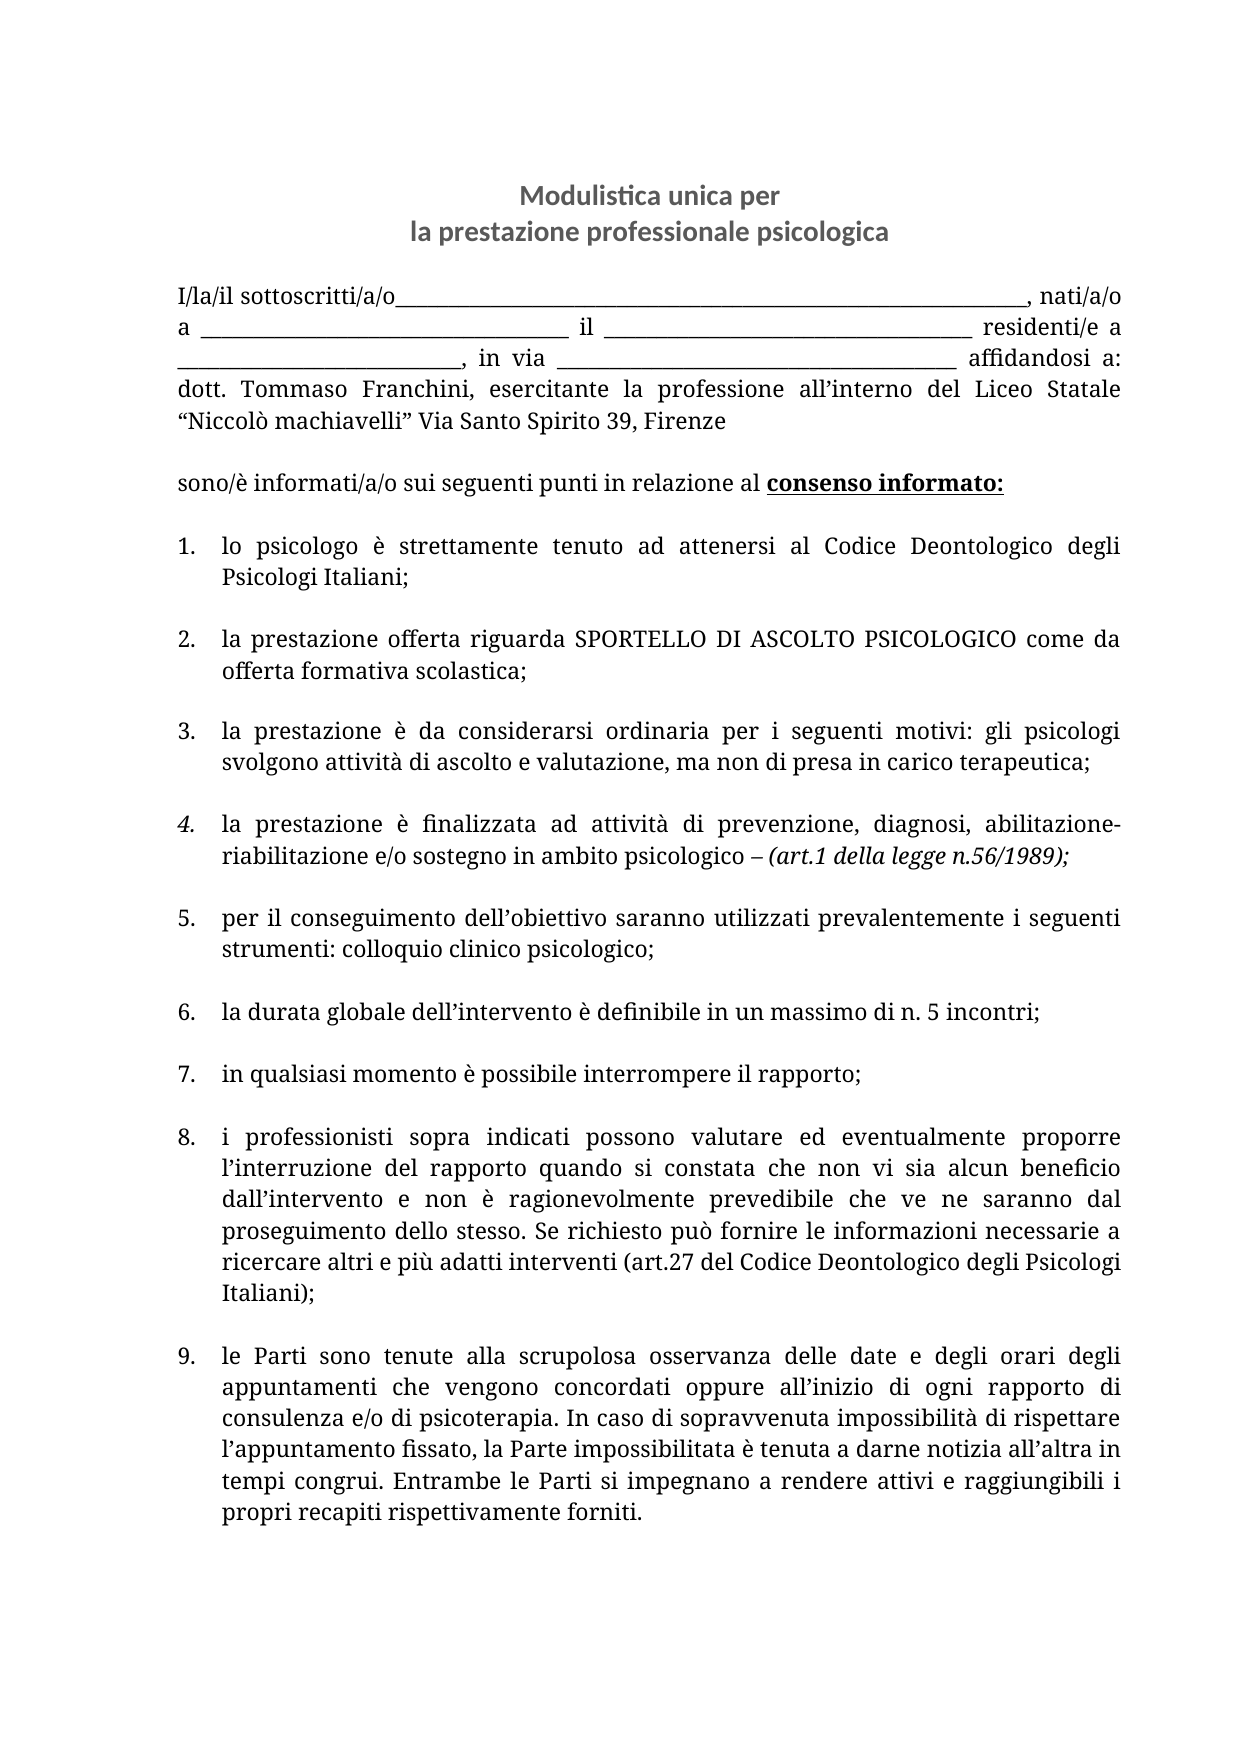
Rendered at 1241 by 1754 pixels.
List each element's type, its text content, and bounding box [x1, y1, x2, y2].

list lo psicologo è strettamente tenuto ad attenersi al Codice Deontologico degli Psicologi Italiani; [177, 530, 1122, 592]
list i professionisti sopra indicati possono valutare ed eventualmente proporre l’interruzione del rapporto quando si constata che non vi sia alcun beneficio dall’intervento e non è ragionevolmente prevedibile che ve ne saranno dal proseguimento dello stesso. Se richiesto può fornire le informazioni necessarie a ricercare altri e più adatti interventi (art.27 del Codice Deontologico degli Psicologi Italiani); [177, 1121, 1122, 1308]
list la prestazione è da considerarsi ordinaria per i seguenti motivi: gli psicologi svolgono attività di ascolto e valutazione, ma non di presa in carico terapeutica; [177, 715, 1122, 777]
list la prestazione è finalizzata ad attività di prevenzione, diagnosi, abilitazione-riabilitazione e/o sostegno in ambito psicologico – (art.1 della legge n.56/1989); [177, 808, 1122, 871]
list la durata globale dell’intervento è definibile in un massimo di n. 5 incontri; [177, 996, 1122, 1027]
text sono/è informati/a/o sui seguenti punti in relazione al consenso informato: [177, 467, 1122, 498]
text Modulistica unica per [177, 177, 1122, 213]
list la prestazione offerta riguarda SPORTELLO DI ASCOLTO PSICOLOGICO come da offerta formativa scolastica; [177, 623, 1122, 686]
list in qualsiasi momento è possibile interrompere il rapporto; [177, 1058, 1122, 1090]
text la prestazione professionale psicologica [177, 213, 1122, 248]
text I/la/il sottoscritti/a/o____________________________________________________________, nati/a/o a ___________________________________ il ___________________________________ residenti/e a ___________________________, in via ______________________________________ affidandosi a: dott. Tommaso Franchini, esercitante la professione all’interno del Liceo Statale “Niccolò machiavelli” Via Santo Spirito 39, Firenze [177, 280, 1122, 436]
list per il conseguimento dell’obiettivo saranno utilizzati prevalentemente i seguenti strumenti: colloquio clinico psicologico; [177, 902, 1122, 965]
list le Parti sono tenute alla scrupolosa osservanza delle date e degli orari degli appuntamenti che vengono concordati oppure all’inizio di ogni rapporto di consulenza e/o di psicoterapia. In caso di sopravvenuta impossibilità di rispettare l’appuntamento fissato, la Parte impossibilitata è tenuta a darne notizia all’altra in tempi congrui. Entrambe le Parti si impegnano a rendere attivi e raggiungibili i propri recapiti rispettivamente forniti. [177, 1340, 1122, 1527]
